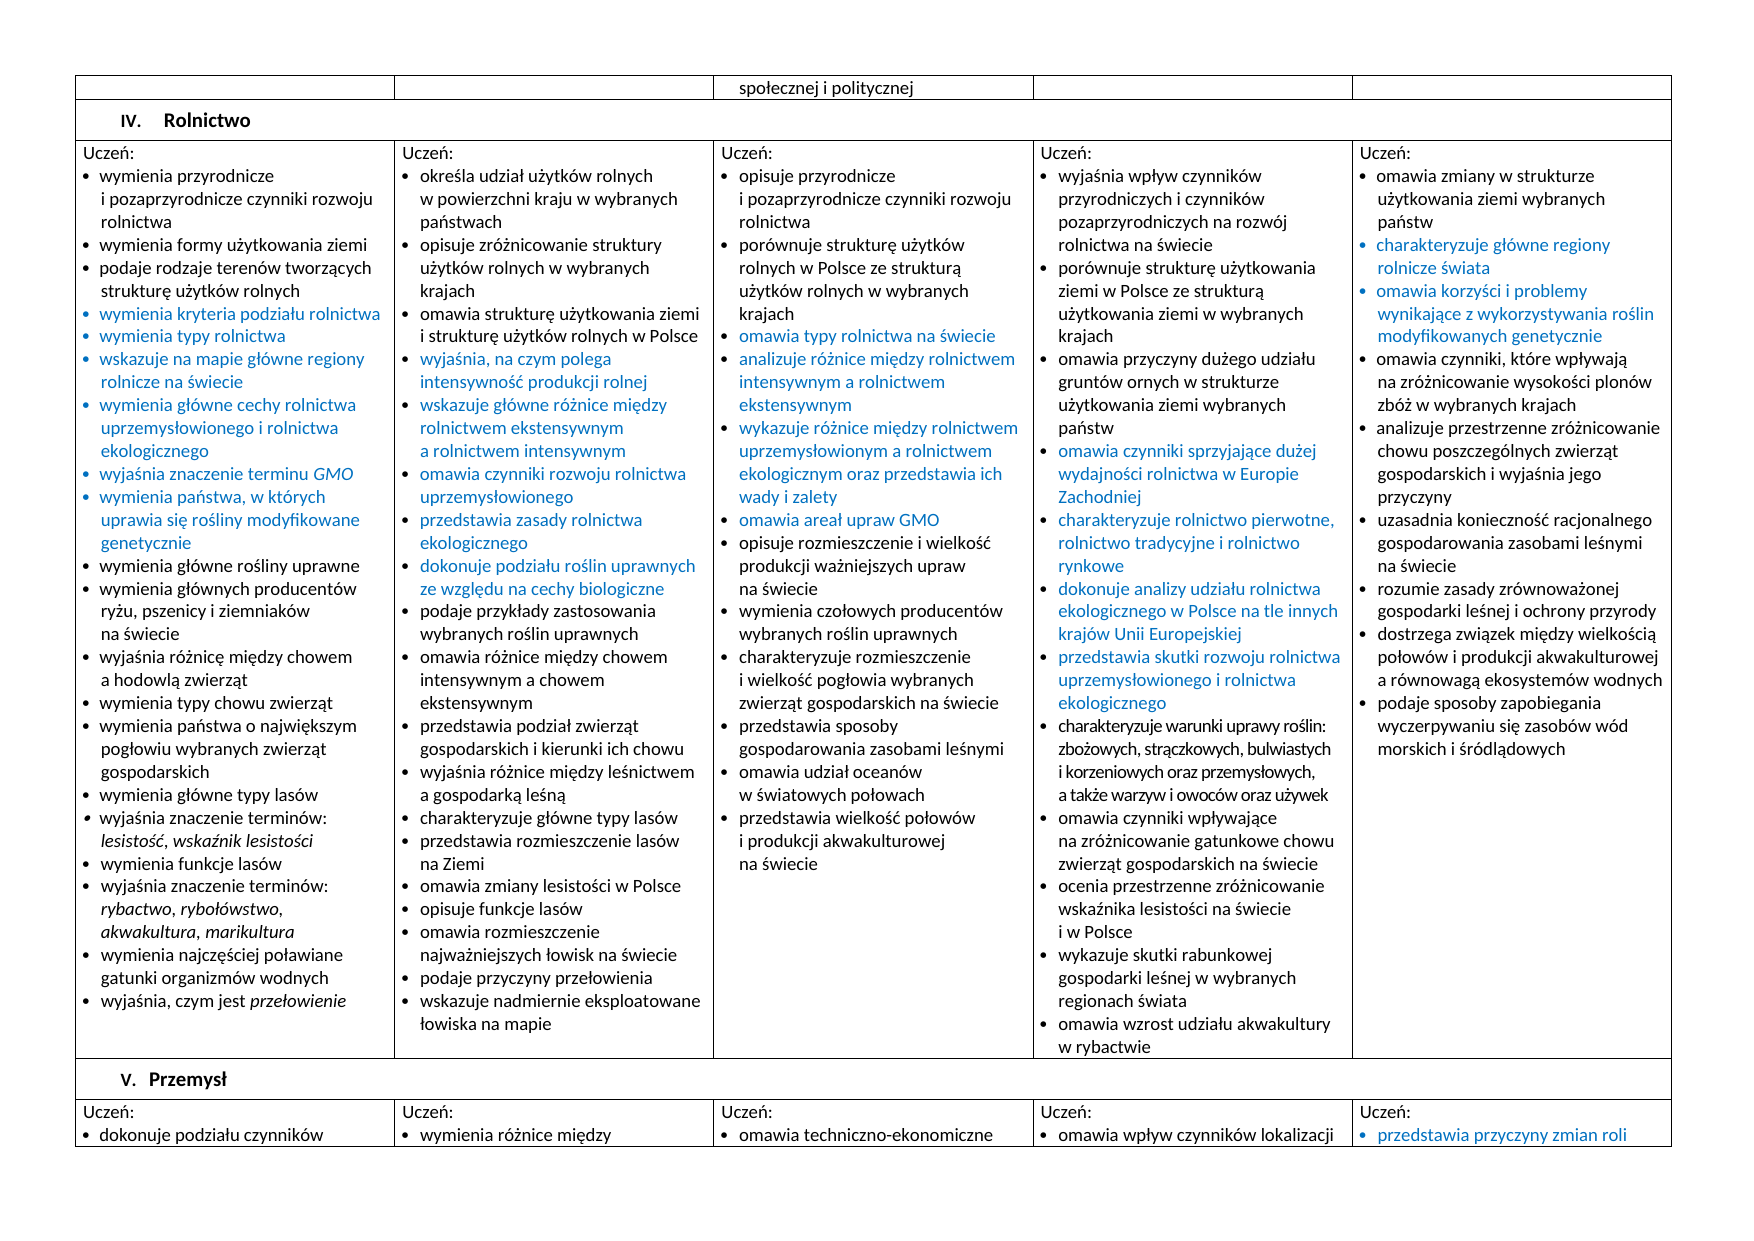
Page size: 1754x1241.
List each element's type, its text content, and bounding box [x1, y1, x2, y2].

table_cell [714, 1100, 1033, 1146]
table_cell Uczeń: wymienia przyrodnicze i pozaprzyrodnicze czynniki rozwoju rolnictwa wymienia formy użytkowania ziemi podaje rodzaje terenów tworzących strukturę użytków rolnych wymienia kryteria podziału rolnictwa wymienia typy rolnictwa wskazuje na mapie główne regiony rolnicze na świecie wymienia główne cechy rolnictwa uprzemysłowionego i rolnictwa ekologicznego wyjaśnia znaczenie terminu GMO wymienia państwa, w których uprawia się rośliny modyfikowane genetycznie wymienia główne rośliny uprawne wymienia głównych producentów ryżu, pszenicy i ziemniaków na świecie wyjaśnia różnicę między chowem a hodowlą zwierząt wymienia typy chowu zwierząt wymienia państwa o największym pogłowiu wybranych zwierząt gospodarskich wymienia główne typy lasów wyjaśnia znaczenie terminów: lesistość, wskaźnik lesistości wymienia funkcje lasów wyjaśnia znaczenie terminów: rybactwo, rybołówstwo, akwakultura, marikultura wymienia najczęściej poławiane gatunki organizmów wodnych wyjaśnia, czym jest przełowienie [76, 141, 394, 1058]
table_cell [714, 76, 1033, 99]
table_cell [1034, 76, 1352, 99]
table_cell Uczeń: określa udział użytków rolnych w powierzchni kraju w wybranych państwach opisuje zróżnicowanie struktury użytków rolnych w wybranych krajach omawia strukturę użytkowania ziemi i strukturę użytków rolnych w Polsce wyjaśnia, na czym polega intensywność produkcji rolnej wskazuje główne różnice między rolnictwem ekstensywnym a rolnictwem intensywnym omawia czynniki rozwoju rolnictwa uprzemysłowionego przedstawia zasady rolnictwa ekologicznego dokonuje podziału roślin uprawnych ze względu na cechy biologiczne podaje przykłady zastosowania wybranych roślin uprawnych omawia różnice między chowem intensywnym a chowem ekstensywnym przedstawia podział zwierząt gospodarskich i kierunki ich chowu wyjaśnia różnice między leśnictwem a gospodarką leśną charakteryzuje główne typy lasów przedstawia rozmieszczenie lasów na Ziemi omawia zmiany lesistości w Polsce opisuje funkcje lasów omawia rozmieszczenie najważniejszych łowisk na świecie podaje przyczyny przełowienia wskazuje nadmiernie eksploatowane łowiska na mapie [395, 141, 713, 1058]
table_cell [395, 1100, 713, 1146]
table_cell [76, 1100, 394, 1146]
table_cell Uczeń: opisuje przyrodnicze i pozaprzyrodnicze czynniki rozwoju rolnictwa porównuje strukturę użytków rolnych w Polsce ze strukturą użytków rolnych w wybranych krajach omawia typy rolnictwa na świecie analizuje różnice między rolnictwem intensywnym a rolnictwem ekstensywnym wykazuje różnice między rolnictwem uprzemysłowionym a rolnictwem ekologicznym oraz przedstawia ich wady i zalety omawia areał upraw GMO opisuje rozmieszczenie i wielkość produkcji ważniejszych upraw na świecie wymienia czołowych producentów wybranych roślin uprawnych charakteryzuje rozmieszczenie i wielkość pogłowia wybranych zwierząt gospodarskich na świecie przedstawia sposoby gospodarowania zasobami leśnymi omawia udział oceanów w światowych połowach przedstawia wielkość połowów i produkcji akwakulturowej na świecie [714, 141, 1033, 1058]
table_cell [1353, 76, 1671, 99]
table_cell Przemysł [76, 1059, 1671, 1099]
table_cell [395, 76, 713, 99]
table_cell Uczeń: wyjaśnia wpływ czynników przyrodniczych i czynników pozaprzyrodniczych na rozwój rolnictwa na świecie porównuje strukturę użytkowania ziemi w Polsce ze strukturą użytkowania ziemi w wybranych krajach omawia przyczyny dużego udziału gruntów ornych w strukturze użytkowania ziemi wybranych państw omawia czynniki sprzyjające dużej wydajności rolnictwa w Europie Zachodniej charakteryzuje rolnictwo pierwotne, rolnictwo tradycyjne i rolnictwo rynkowe dokonuje analizy udziału rolnictwa ekologicznego w Polsce na tle innych krajów Unii Europejskiej przedstawia skutki rozwoju rolnictwa uprzemysłowionego i rolnictwa ekologicznego charakteryzuje warunki uprawy roślin: zbożowych, strączkowych, bulwiastych i korzeniowych oraz przemysłowych, a także warzyw i owoców oraz używek omawia czynniki wpływające na zróżnicowanie gatunkowe chowu zwierząt gospodarskich na świecie ocenia przestrzenne zróżnicowanie wskaźnika lesistości na świecie i w Polsce wykazuje skutki rabunkowej gospodarki leśnej w wybranych regionach świata omawia wzrost udziału akwakultury w rybactwie [1034, 141, 1352, 1058]
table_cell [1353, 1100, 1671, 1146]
table_cell Rolnictwo [76, 100, 1671, 140]
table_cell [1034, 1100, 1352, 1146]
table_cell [76, 76, 394, 99]
table_cell Uczeń: omawia zmiany w strukturze użytkowania ziemi wybranych państw charakteryzuje główne regiony rolnicze świata omawia korzyści i problemy wynikające z wykorzystywania roślin modyfikowanych genetycznie omawia czynniki, które wpływają na zróżnicowanie wysokości plonów zbóż w wybranych krajach analizuje przestrzenne zróżnicowanie chowu poszczególnych zwierząt gospodarskich i wyjaśnia jego przyczyny uzasadnia konieczność racjonalnego gospodarowania zasobami leśnymi na świecie rozumie zasady zrównoważonej gospodarki leśnej i ochrony przyrody dostrzega związek między wielkością połowów i produkcji akwakulturowej a równowagą ekosystemów wodnych podaje sposoby zapobiegania wyczerpywaniu się zasobów wód morskich i śródlądowych [1353, 141, 1671, 1058]
